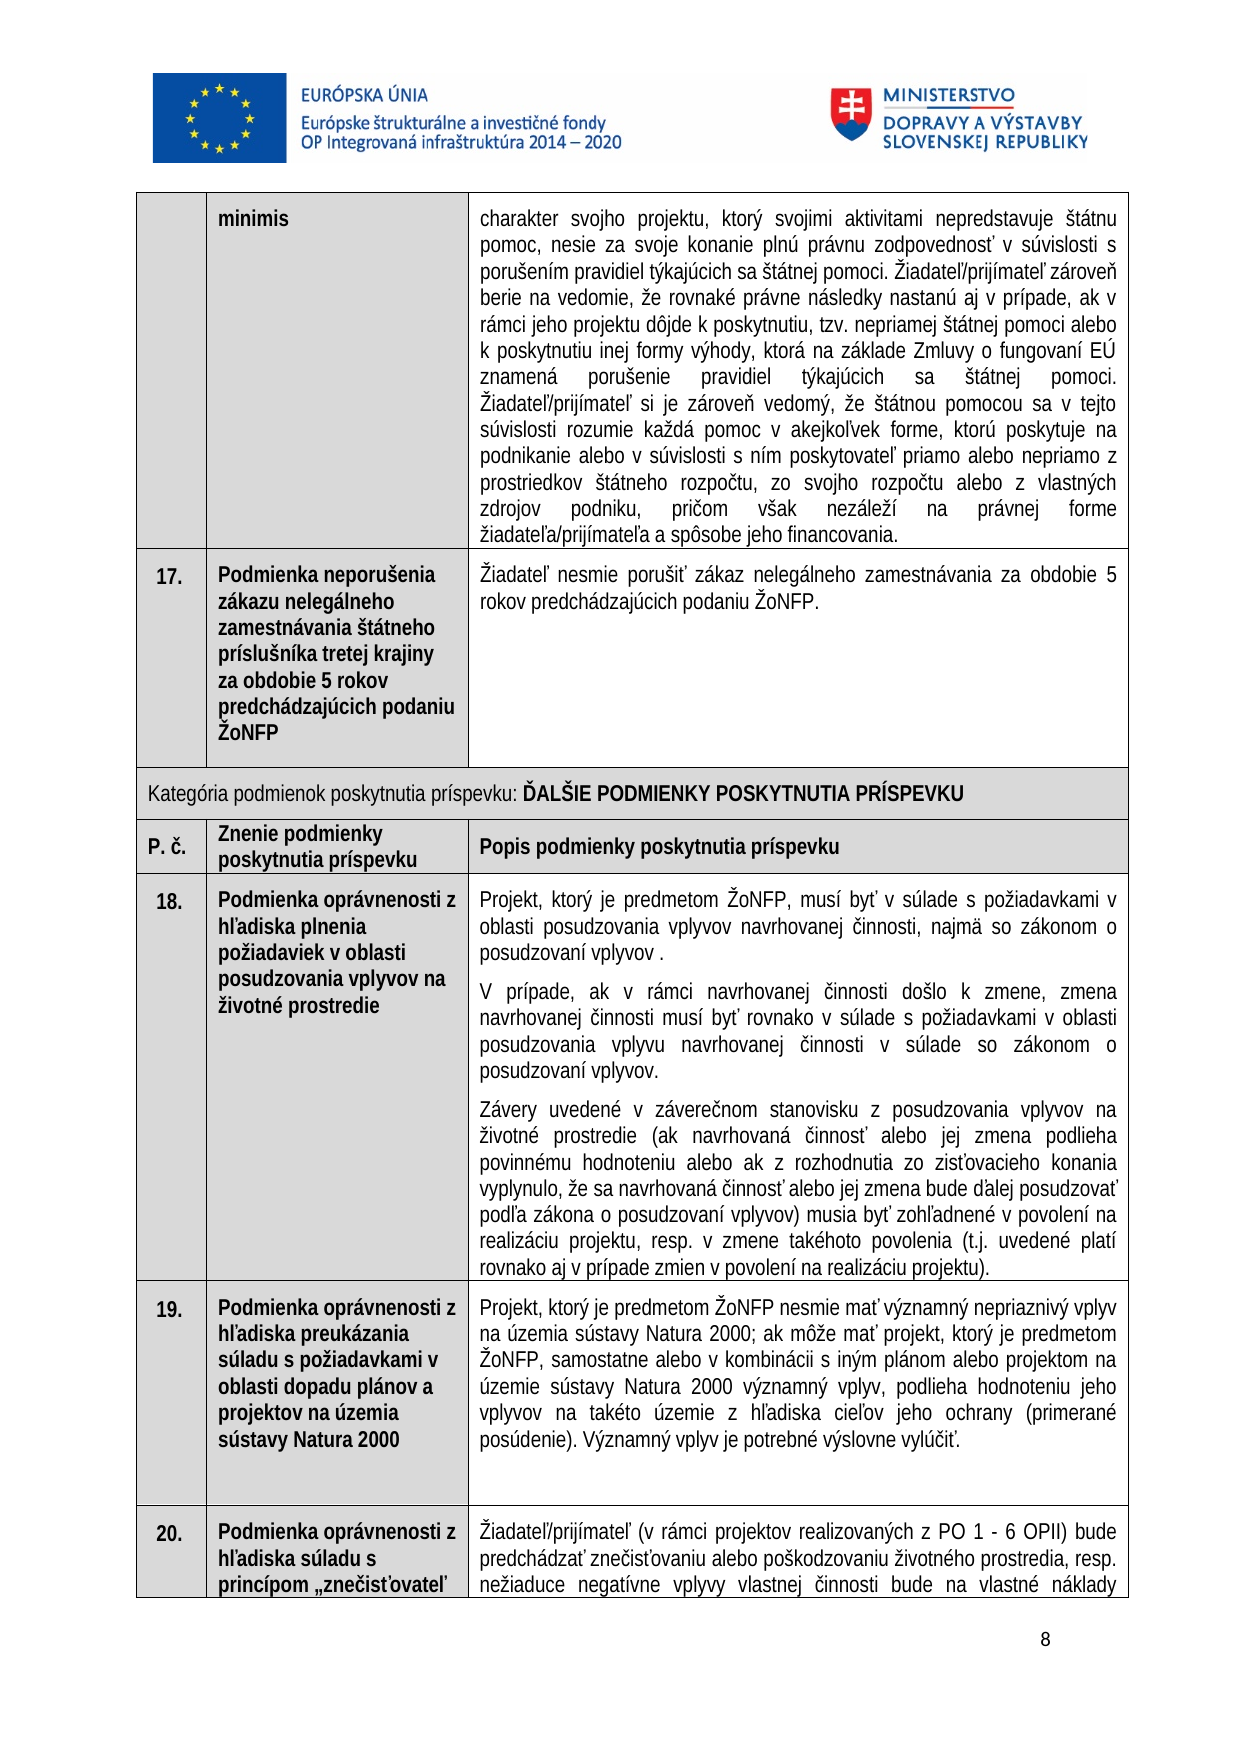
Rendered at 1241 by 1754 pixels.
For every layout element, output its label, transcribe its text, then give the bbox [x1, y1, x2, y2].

table_cell Podmienka oprávnenosti z hľadiska preukázania súladu s požiadavkami v oblasti dopadu plánov a projektov na územia sústavy Natura 2000 [207, 1281, 468, 1504]
table_cell Žiadateľ nesmie porušiť zákaz nelegálneho zamestnávania za obdobie 5 rokov predchádzajúcich podaniu ŽoNFP. [469, 549, 1128, 767]
table_cell Znenie podmienky poskytnutia príspevku [207, 820, 468, 873]
table_cell P. č. [137, 820, 206, 873]
table_cell Podmienky týkajúce sa štátnej pomoci a vyplývajúce zo schém štátnej pomoci/pomoci de minimis [207, 193, 468, 548]
table_cell [137, 193, 206, 548]
table_cell Popis podmienky poskytnutia príspevku [469, 820, 1128, 873]
table_cell Projekt, ktorý je predmetom ŽoNFP, musí byť v súlade s požiadavkami v oblasti posudzovania vplyvov navrhovanej činnosti, najmä so zákonom o posudzovaní vplyvov . V prípade, ak v rámci navrhovanej činnosti došlo k zmene, zmena navrhovanej činnosti musí byť rovnako v súlade s požiadavkami v oblasti posudzovania vplyvu navrhovanej činnosti v súlade so zákonom o posudzovaní vplyvov. Závery uvedené v záverečnom stanovisku z posudzovania vplyvov na životné prostredie (ak navrhovaná činnosť alebo jej zmena podlieha povinnému hodnoteniu alebo ak z rozhodnutia zo zisťovacieho konania vyplynulo, že sa navrhovaná činnosť alebo jej zmena bude ďalej posudzovať podľa zákona o posudzovaní vplyvov) musia byť zohľadnené v povolení na realizáciu projektu, resp. v zmene takéhoto povolenia (t.j. uvedené platí rovnako aj v prípade zmien v povolení na realizáciu projektu). [469, 874, 1128, 1280]
table_cell [137, 874, 206, 1280]
table_cell Podmienka oprávnenosti z hľadiska plnenia požiadaviek v oblasti posudzovania vplyvov na životné prostredie [207, 874, 468, 1280]
table_cell [137, 549, 206, 767]
picture [152, 73, 1088, 163]
table_cell [137, 1281, 206, 1504]
table_cell Podmienka neporušenia zákazu nelegálneho zamestnávania štátneho príslušníka tretej krajiny za obdobie 5 rokov predchádzajúcich podaniu ŽoNFP [207, 549, 468, 767]
table_cell Kategória podmienok poskytnutia príspevku: Ďalšie podmienky poskytnutia príspevku [137, 768, 1128, 819]
table_cell [137, 1506, 206, 1597]
table_cell Projekt, ktorý je predmetom ŽoNFP nesmie mať významný nepriaznivý vplyv na územia sústavy Natura 2000; ak môže mať projekt, ktorý je predmetom ŽoNFP, samostatne alebo v kombinácii s iným plánom alebo projektom na územie sústavy Natura 2000 významný vplyv, podlieha hodnoteniu jeho vplyvov na takéto územie z hľadiska cieľov jeho ochrany (primerané posúdenie). Významný vplyv je potrebné výslovne vylúčiť. [469, 1281, 1128, 1504]
table_cell Podmienka oprávnenosti z hľadiska súladu s princípom „znečisťovateľ platí“ [207, 1506, 468, 1597]
